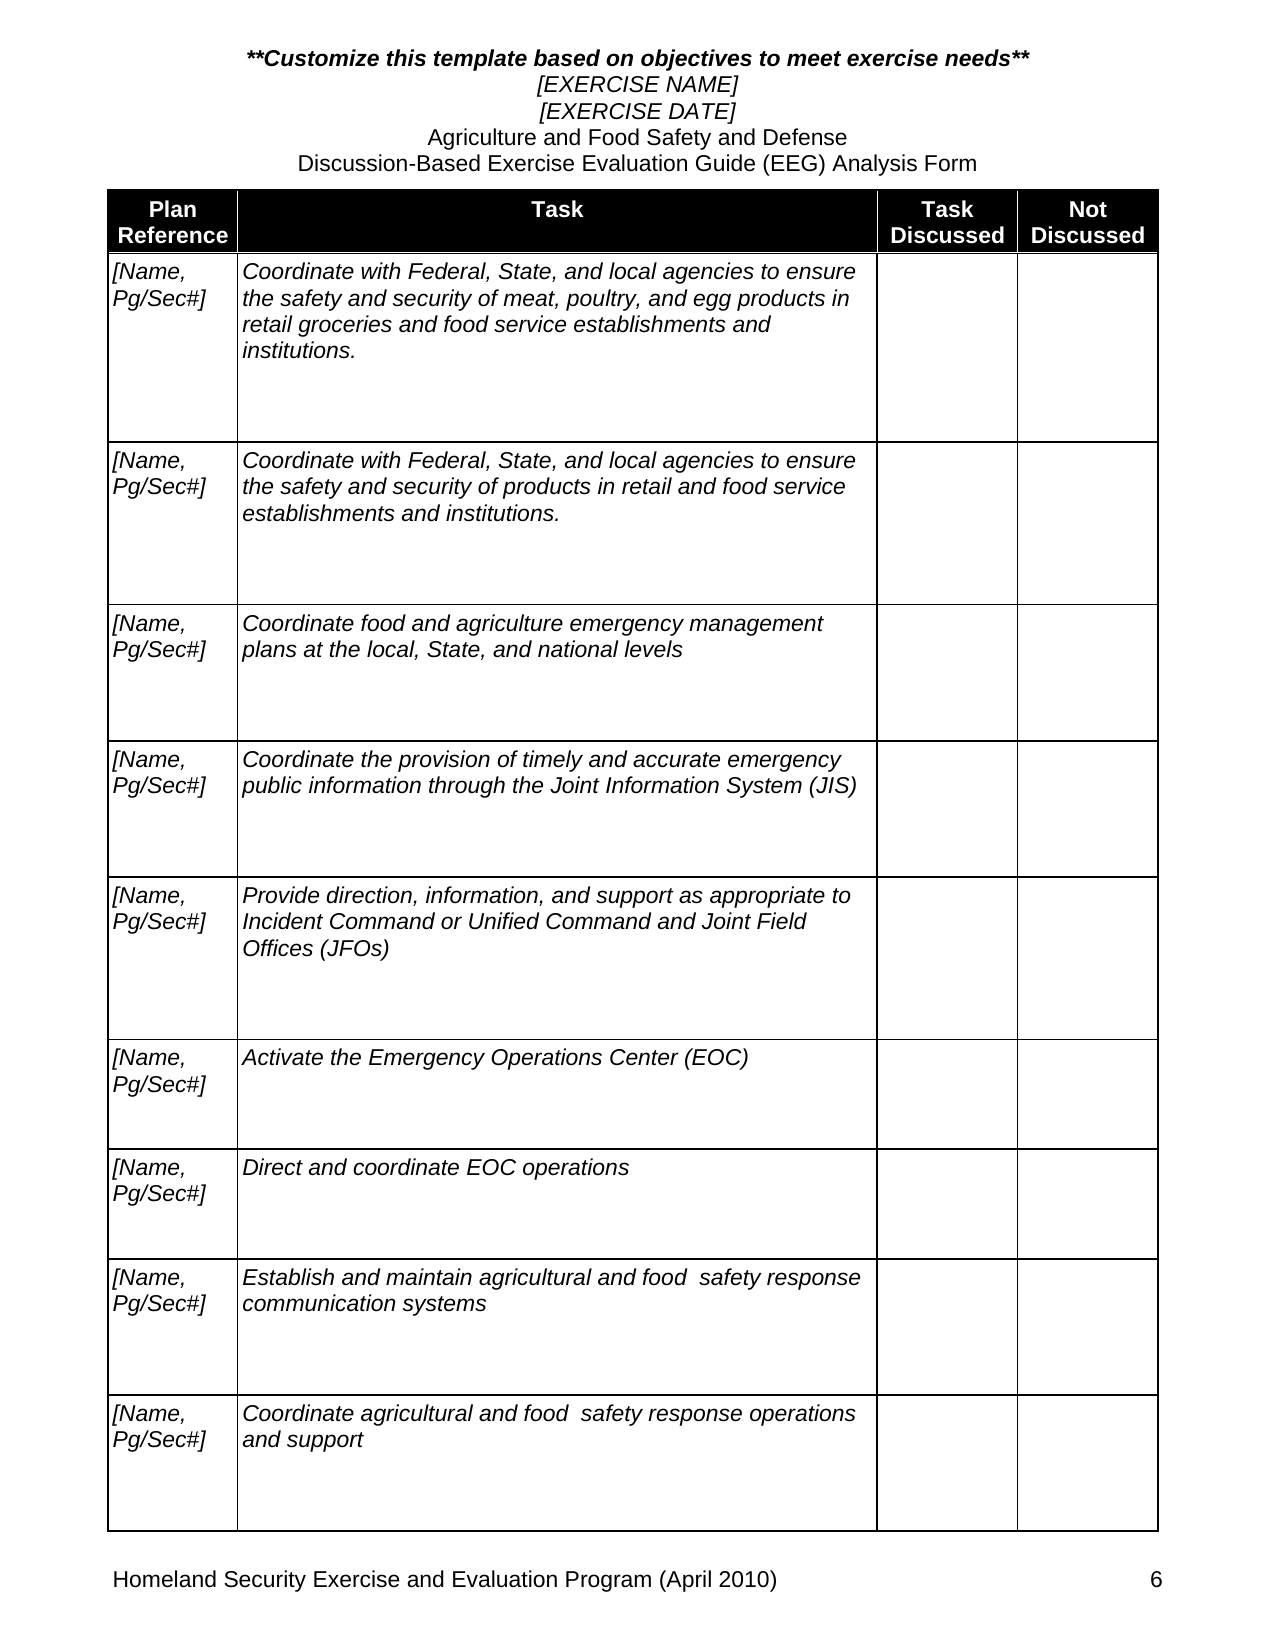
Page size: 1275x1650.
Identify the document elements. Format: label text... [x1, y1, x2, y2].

table_cell [1018, 742, 1157, 876]
table_cell Coordinate food and agriculture emergency management plans at the local, State, and national levels [238, 605, 876, 740]
table_cell [Name, Pg/Sec#] [109, 1150, 237, 1258]
table_cell [1018, 1040, 1157, 1148]
table_cell [1018, 1396, 1157, 1530]
table_cell [1018, 1150, 1157, 1258]
table_cell [Name, Pg/Sec#] [109, 254, 237, 441]
table_cell [878, 254, 1017, 441]
table_cell Establish and maintain agricultural and food safety response communication systems [238, 1260, 876, 1394]
table_cell [878, 1396, 1017, 1530]
table_cell [Name, Pg/Sec#] [109, 742, 237, 876]
table_cell [Name, Pg/Sec#] [109, 443, 237, 604]
table_cell [Name, Pg/Sec#] [109, 1260, 237, 1394]
table_cell [Name, Pg/Sec#] [109, 1396, 237, 1530]
table_header Task Discussed [878, 191, 1017, 252]
table_cell [1018, 605, 1157, 740]
table_cell [Name, Pg/Sec#] [109, 878, 237, 1038]
table_cell [878, 1150, 1017, 1258]
table_cell [1018, 878, 1157, 1038]
table_cell [Name, Pg/Sec#] [109, 1040, 237, 1148]
table_cell Provide direction, information, and support as appropriate to Incident Command or Unified Command and Joint Field Offices (JFOs) [238, 878, 876, 1038]
table_cell Activate the Emergency Operations Center (EOC) [238, 1040, 876, 1148]
table_header Not Discussed [1018, 191, 1157, 252]
table_cell [878, 1040, 1017, 1148]
table_cell [Name, Pg/Sec#] [109, 605, 237, 740]
table_cell Coordinate with Federal, State, and local agencies to ensure the safety and security of products in retail and food service establishments and institutions. [238, 443, 876, 604]
table_cell [878, 878, 1017, 1038]
table_cell [1018, 254, 1157, 441]
table_cell [1018, 1260, 1157, 1394]
table_cell Direct and coordinate EOC operations [238, 1150, 876, 1258]
table_header Plan Reference [109, 191, 237, 252]
table_cell [878, 742, 1017, 876]
table_cell [1018, 443, 1157, 604]
table_cell Coordinate agricultural and food safety response operations and support [238, 1396, 876, 1530]
table_header Task [238, 191, 877, 252]
table_cell [878, 1260, 1017, 1394]
table_cell [878, 443, 1017, 604]
table_cell [878, 605, 1017, 740]
table_cell Coordinate with Federal, State, and local agencies to ensure the safety and security of meat, poultry, and egg products in retail groceries and food service establishments and institutions. [238, 254, 876, 441]
table_cell Coordinate the provision of timely and accurate emergency public information through the Joint Information System (JIS) [238, 742, 876, 876]
